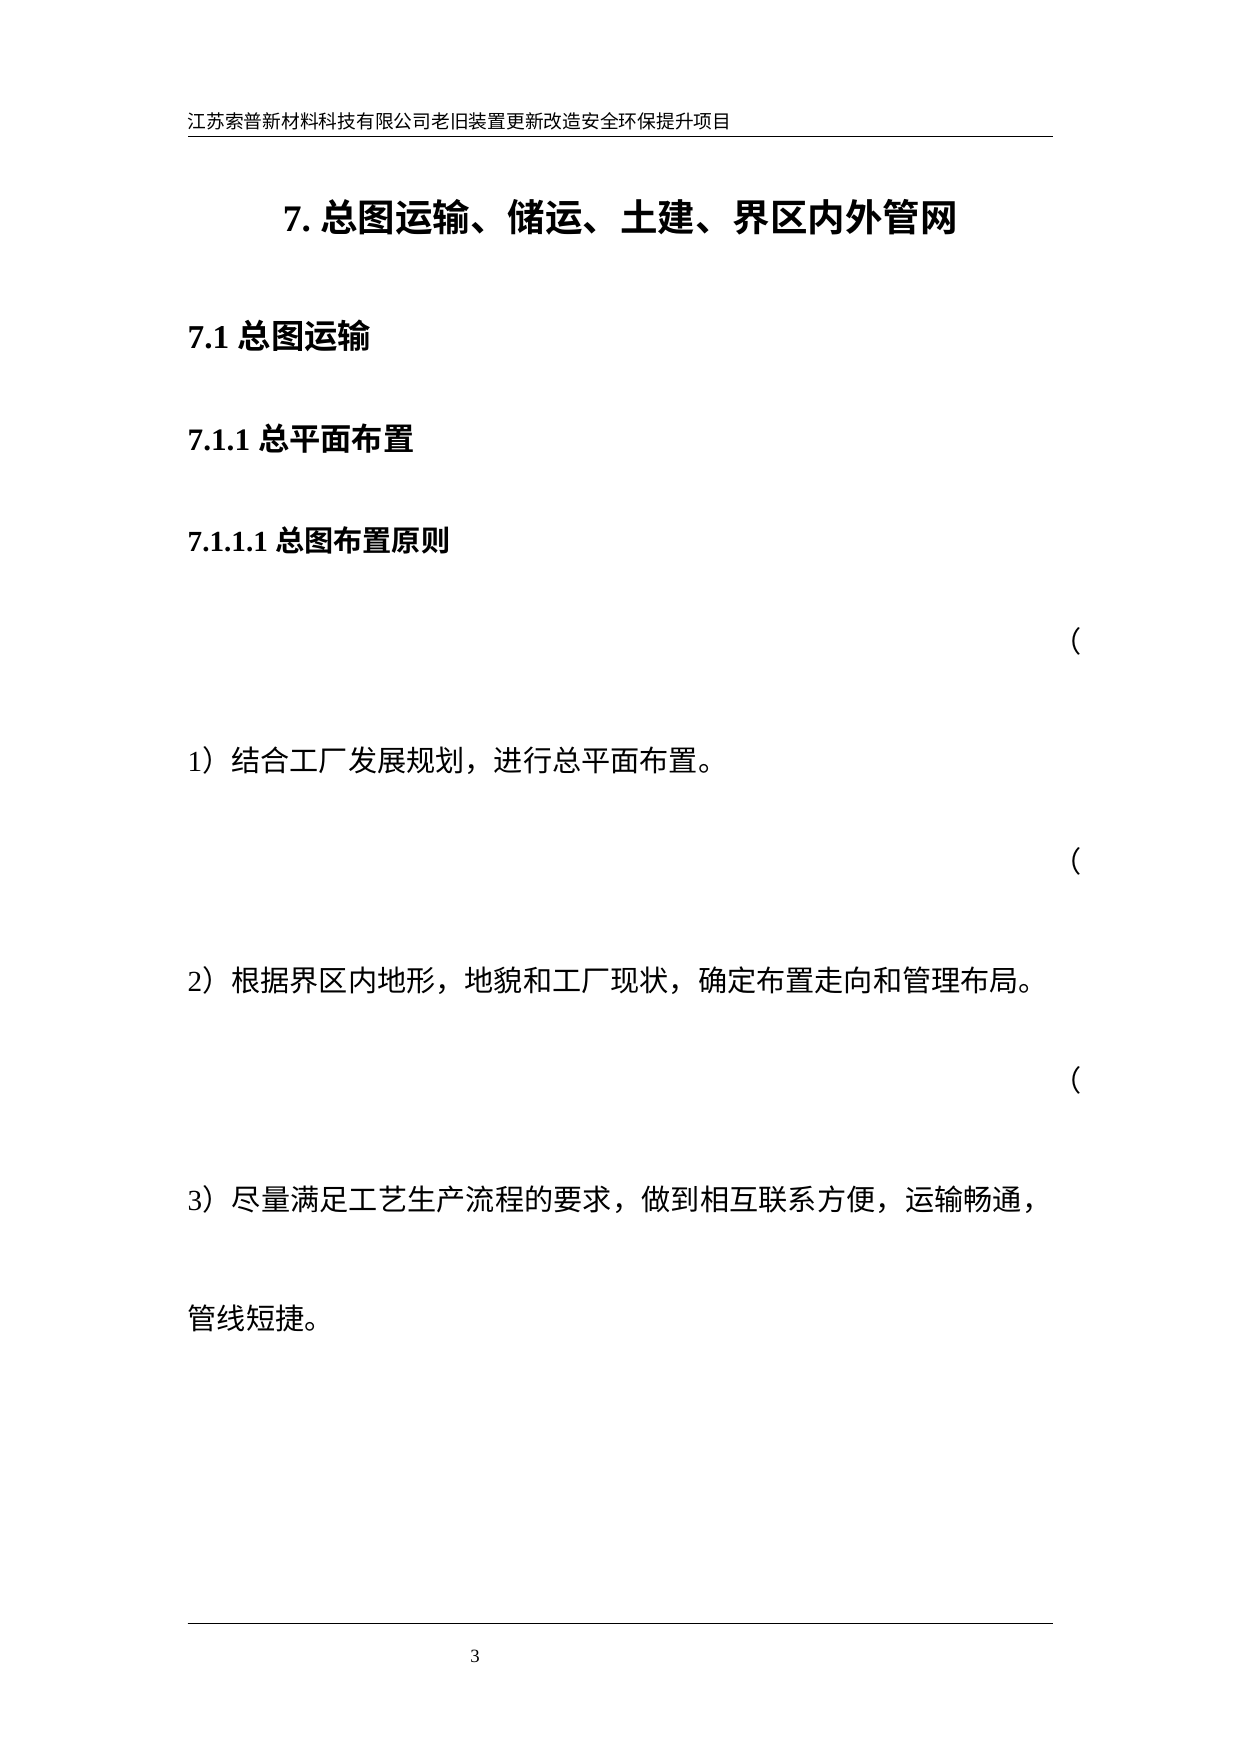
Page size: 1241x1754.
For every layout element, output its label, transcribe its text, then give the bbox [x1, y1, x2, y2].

subtitle 总图运输 [187, 294, 1053, 373]
subtitle 总平面布置 [187, 397, 1053, 477]
subtitle 总图运输、储运、土建、界区内外管网 [187, 175, 1053, 254]
text （1）结合工厂发展规划，进行总平面布置。 [187, 600, 1053, 798]
subtitle 总图布置原则 [187, 499, 1053, 579]
text （3）尽量满足工艺生产流程的要求，做到相互联系方便，运输畅通，管线短捷。 [187, 1039, 1053, 1357]
text （2）根据界区内地形，地貌和工厂现状，确定布置走向和管理布局。 [187, 819, 1053, 1018]
